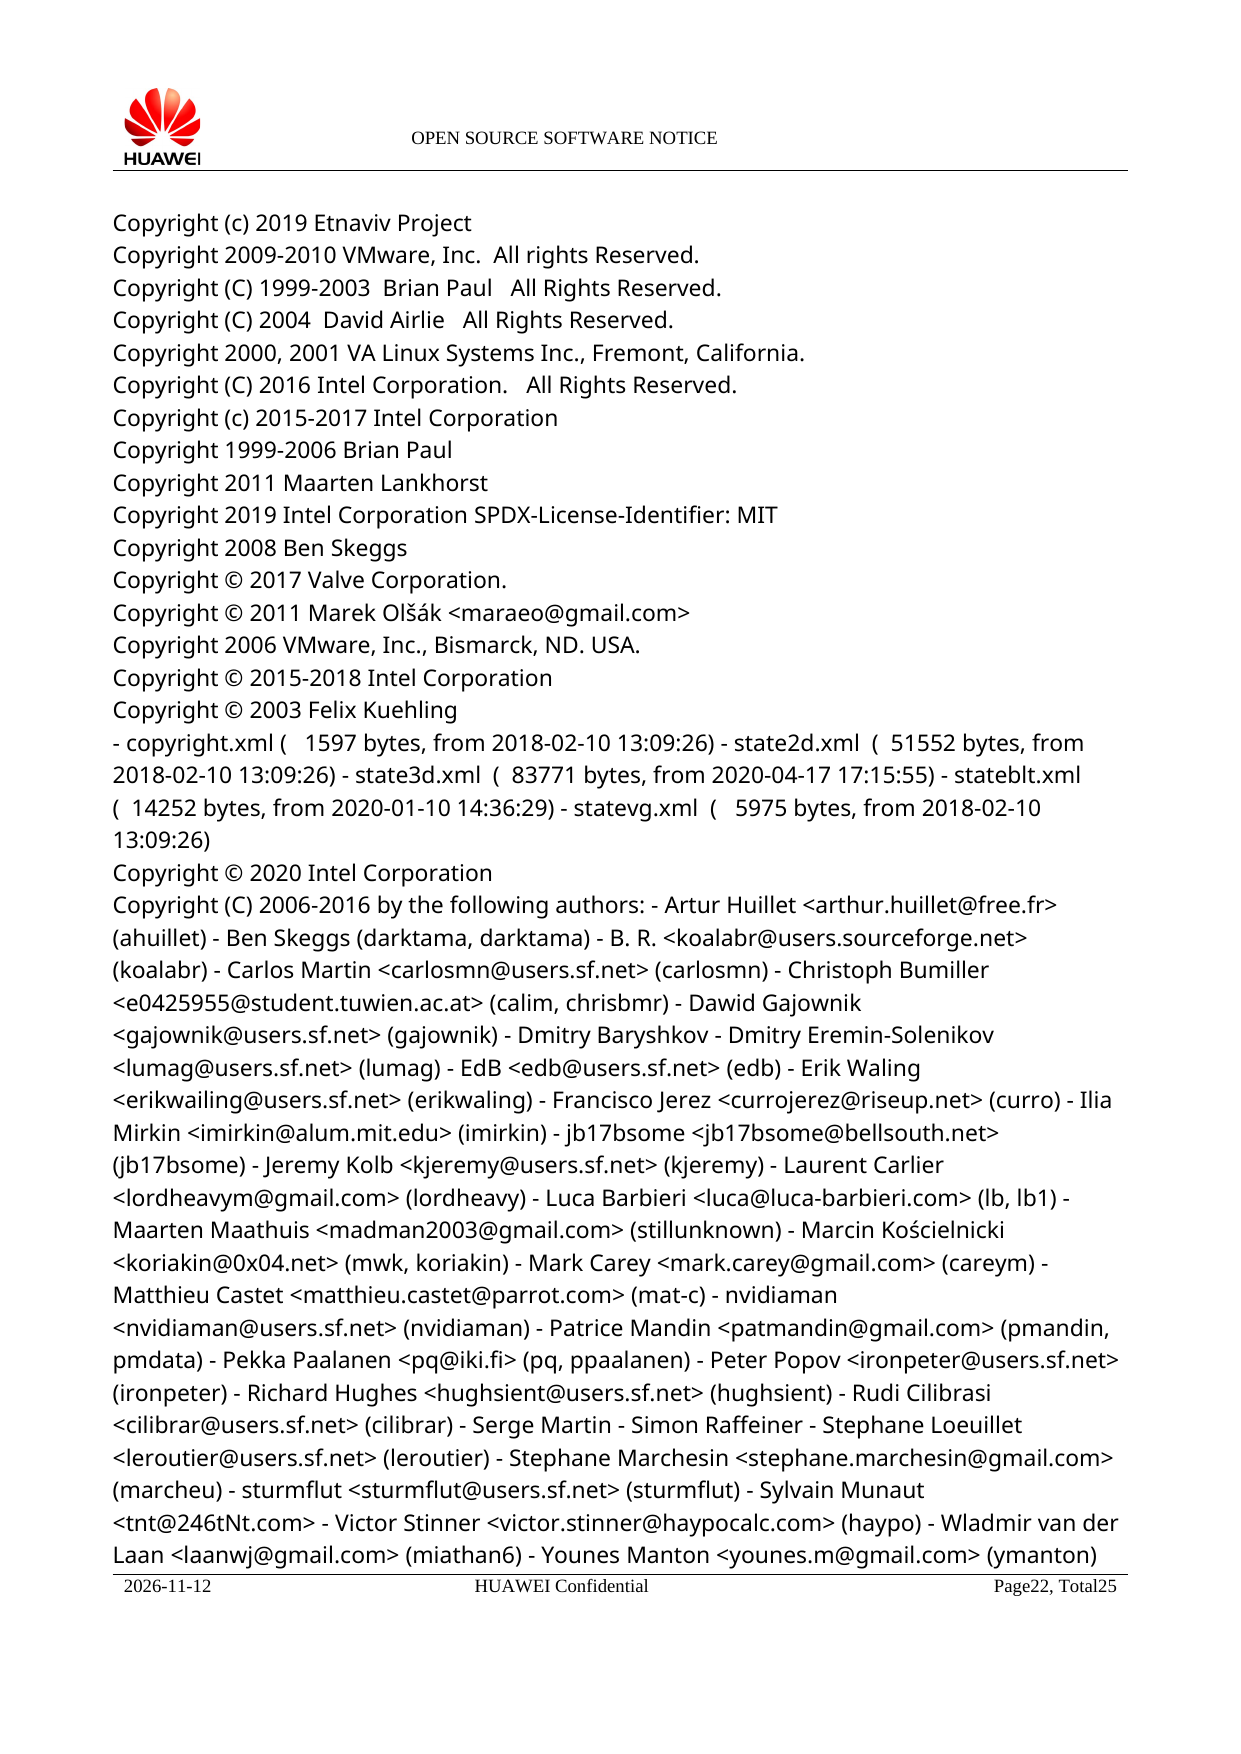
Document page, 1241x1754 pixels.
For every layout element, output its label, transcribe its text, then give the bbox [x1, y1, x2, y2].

picture [124, 88, 201, 165]
